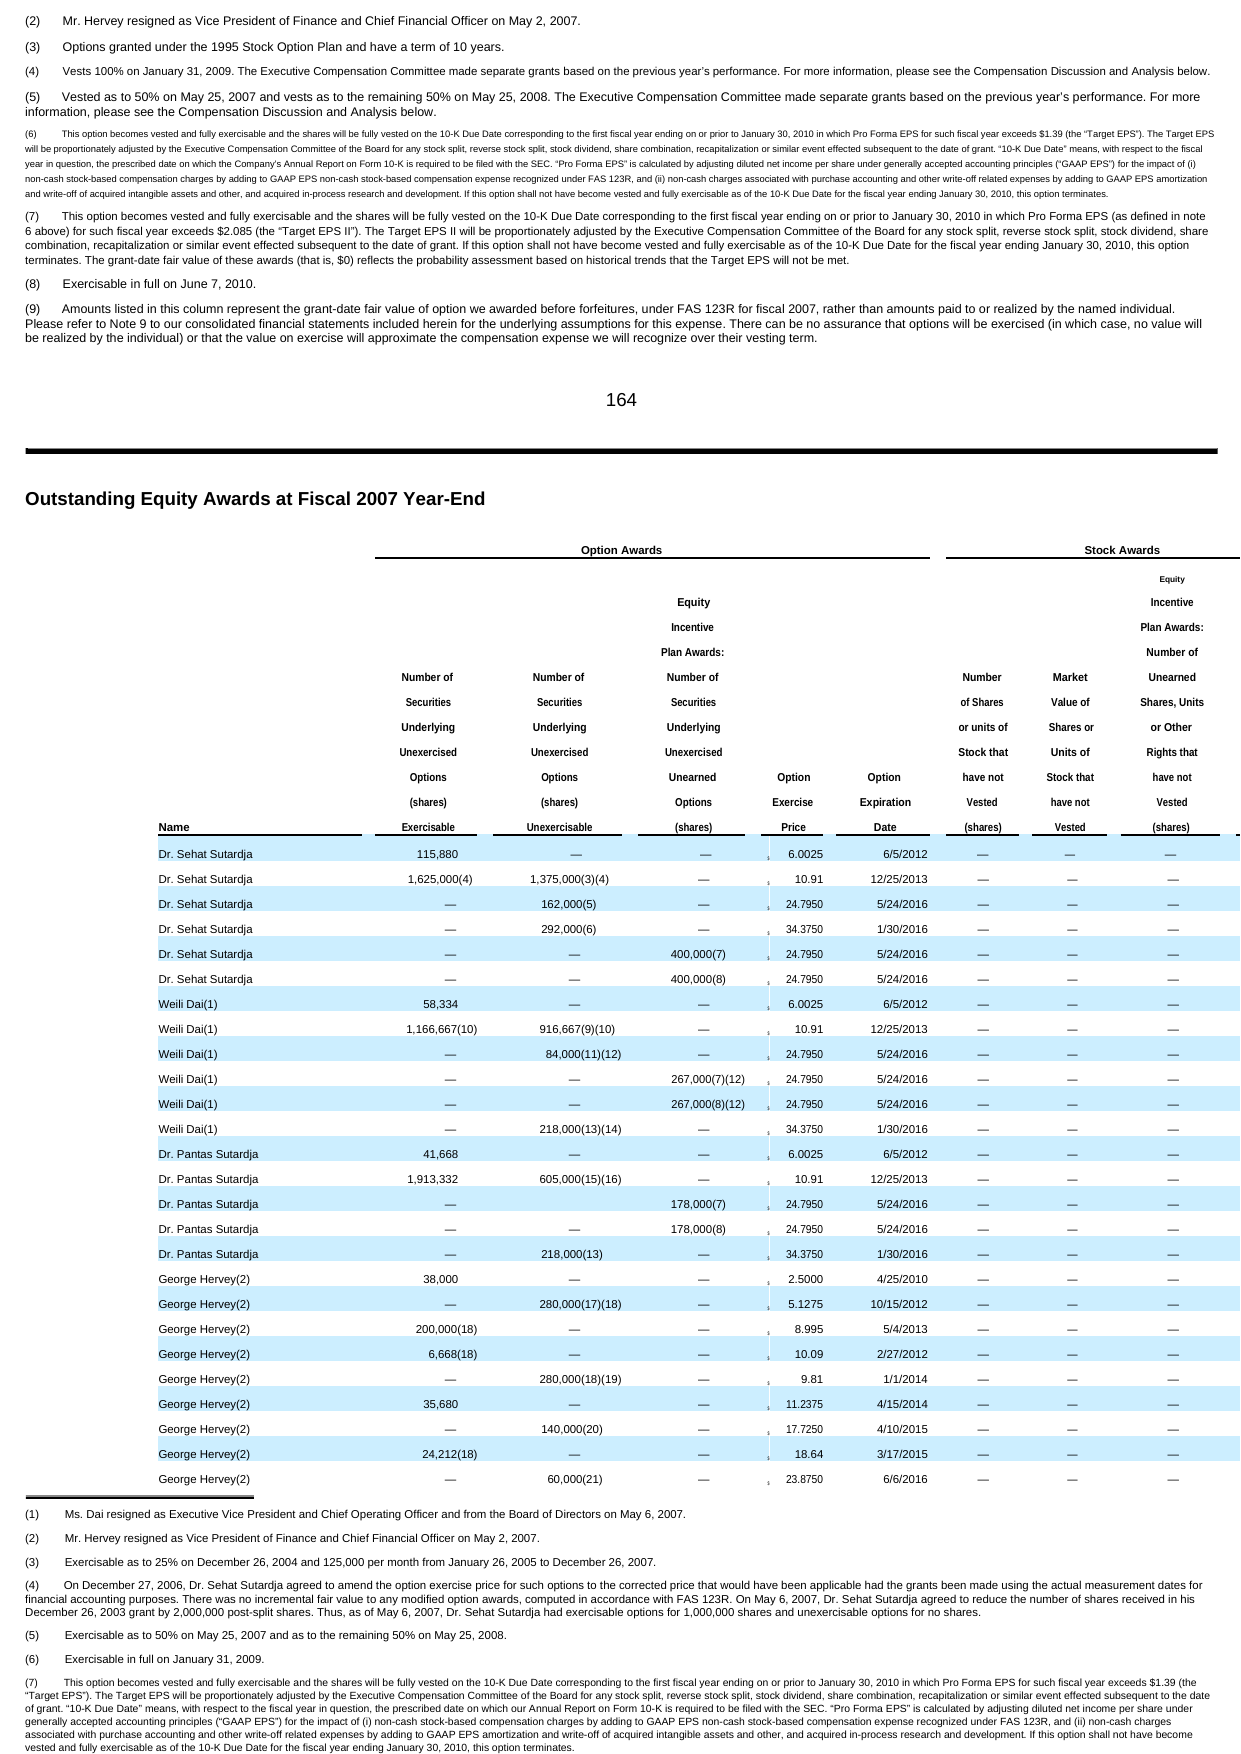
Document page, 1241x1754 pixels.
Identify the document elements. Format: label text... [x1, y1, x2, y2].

picture [25, 448, 1218, 454]
text 164 [25, 388, 1217, 410]
list Ms. Dai resigned as Executive Vice President and Chief Operating Officer and from the Board of Directors on May 6, 2007. [25, 1507, 1215, 1521]
list On December 27, 2006, Dr. Sehat Sutardja agreed to amend the option exercise price for such options to the corrected price that would have been applicable had the grants been made using the actual measurement dates for financial accounting purposes. There was no incremental fair value to any modified option awards, computed in accordance with FAS 123R. On May 6, 2007, Dr. Sehat Sutardja agreed to reduce the number of shares received in his December 26, 2003 grant by 2,000,000 post-split shares. Thus, as of May 6, 2007, Dr. Sehat Sutardja had exercisable options for 1,000,000 shares and unexercisable options for no shares. [25, 1579, 1215, 1618]
list Amounts listed in this column represent the grant-date fair value of option we awarded before forfeitures, under FAS 123R for fiscal 2007, rather than amounts paid to or realized by the named individual. Please refer to Note 9 to our consolidated financial statements included herein for the underlying assumptions for this expense. There can be no assurance that options will be exercised (in which case, no value will be realized by the individual) or that the value on exercise will approximate the compensation expense we will recognize over their vesting term. [25, 302, 1215, 346]
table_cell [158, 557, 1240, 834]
list Exercisable in full on June 7, 2010. [25, 277, 1215, 291]
list Options granted under the 1995 Stock Option Plan and have a term of 10 years. [25, 39, 1215, 53]
list Exercisable in full on January 31, 2009. [25, 1652, 1215, 1666]
list This option becomes vested and fully exercisable and the shares will be fully vested on the 10-K Due Date corresponding to the first fiscal year ending on or prior to January 30, 2010 in which Pro Forma EPS (as defined in note 6 above) for such fiscal year exceeds $2.085 (the “Target EPS II”). The Target EPS II will be proportionately adjusted by the Executive Compensation Committee of the Board for any stock split, reverse stock split, stock dividend, share combination, recapitalization or similar event effected subsequent to the date of grant. If this option shall not have become vested and fully exercisable as of the 10-K Due Date for the fiscal year ending January 30, 2010, this option terminates. The grant-date fair value of these awards (that is, $0) reflects the probability assessment based on historical trends that the Target EPS will not be met. [25, 209, 1215, 267]
list Mr. Hervey resigned as Vice President of Finance and Chief Financial Officer on May 2, 2007. [25, 1531, 1215, 1544]
text Outstanding Equity Awards at Fiscal 2007 Year-End [25, 488, 1215, 509]
list Exercisable as to 25% on December 26, 2004 and 125,000 per month from January 26, 2005 to December 26, 2007. [25, 1555, 1215, 1568]
list Vests 100% on January 31, 2009. The Executive Compensation Committee made separate grants based on the previous year’s performance. For more information, please see the Compensation Discussion and Analysis below. [25, 64, 1215, 78]
list This option becomes vested and fully exercisable and the shares will be fully vested on the 10-K Due Date corresponding to the first fiscal year ending on or prior to January 30, 2010 in which Pro Forma EPS for such fiscal year exceeds $1.39 (the “Target EPS”). The Target EPS will be proportionately adjusted by the Executive Compensation Committee of the Board for any stock split, reverse stock split, stock dividend, share combination, recapitalization or similar event effected subsequent to the date of grant. “10-K Due Date” means, with respect to the fiscal year in question, the prescribed date on which our Annual Report on Form 10-K is required to be filed with the SEC. “Pro Forma EPS” is calculated by adjusting diluted net income per share under generally accepted accounting principles (“GAAP EPS”) for the impact of (i) non-cash stock-based compensation charges by adding to GAAP EPS non-cash stock-based compensation expense recognized under FAS 123R, and (ii) non-cash charges associated with purchase accounting and other write-off related expenses by adding to GAAP EPS amortization and write-off of acquired intangible assets and other, and acquired in-process research and development. If this option shall not have become vested and fully exercisable as of the 10-K Due Date for the fiscal year ending January 30, 2010, this option terminates. [25, 1676, 1215, 1753]
list This option becomes vested and fully exercisable and the shares will be fully vested on the 10-K Due Date corresponding to the first fiscal year ending on or prior to January 30, 2010 in which Pro Forma EPS for such fiscal year exceeds $1.39 (the “Target EPS”). The Target EPS will be proportionately adjusted by the Executive Compensation Committee of the Board for any stock split, reverse stock split, stock dividend, share combination, recapitalization or similar event effected subsequent to the date of grant. “10-K Due Date” means, with respect to the fiscal year in question, the prescribed date on which the Company’s Annual Report on Form 10-K is required to be filed with the SEC. “Pro Forma EPS” is calculated by adjusting diluted net income per share under generally accepted accounting principles (“GAAP EPS”) for the impact of (i) non-cash stock-based compensation charges by adding to GAAP EPS non-cash stock-based compensation expense recognized under FAS 123R, and (ii) non-cash charges associated with purchase accounting and other write-off related expenses by adding to GAAP EPS amortization and write-off of acquired intangible assets and other, and acquired in-process research and development. If this option shall not have become vested and fully exercisable as of the 10-K Due Date for the fiscal year ending January 30, 2010, this option terminates. [25, 129, 1215, 199]
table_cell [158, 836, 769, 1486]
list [25, 1628, 1215, 1642]
list Mr. Hervey resigned as Vice President of Finance and Chief Financial Officer on May 2, 2007. [25, 14, 1215, 28]
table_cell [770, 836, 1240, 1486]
list Vested as to 50% on May 25, 2007 and vests as to the remaining 50% on May 25, 2008. The Executive Compensation Committee made separate grants based on the previous year’s performance. For more information, please see the Compensation Discussion and Analysis below. [25, 90, 1215, 119]
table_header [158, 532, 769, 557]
picture [25, 1495, 254, 1499]
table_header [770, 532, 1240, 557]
